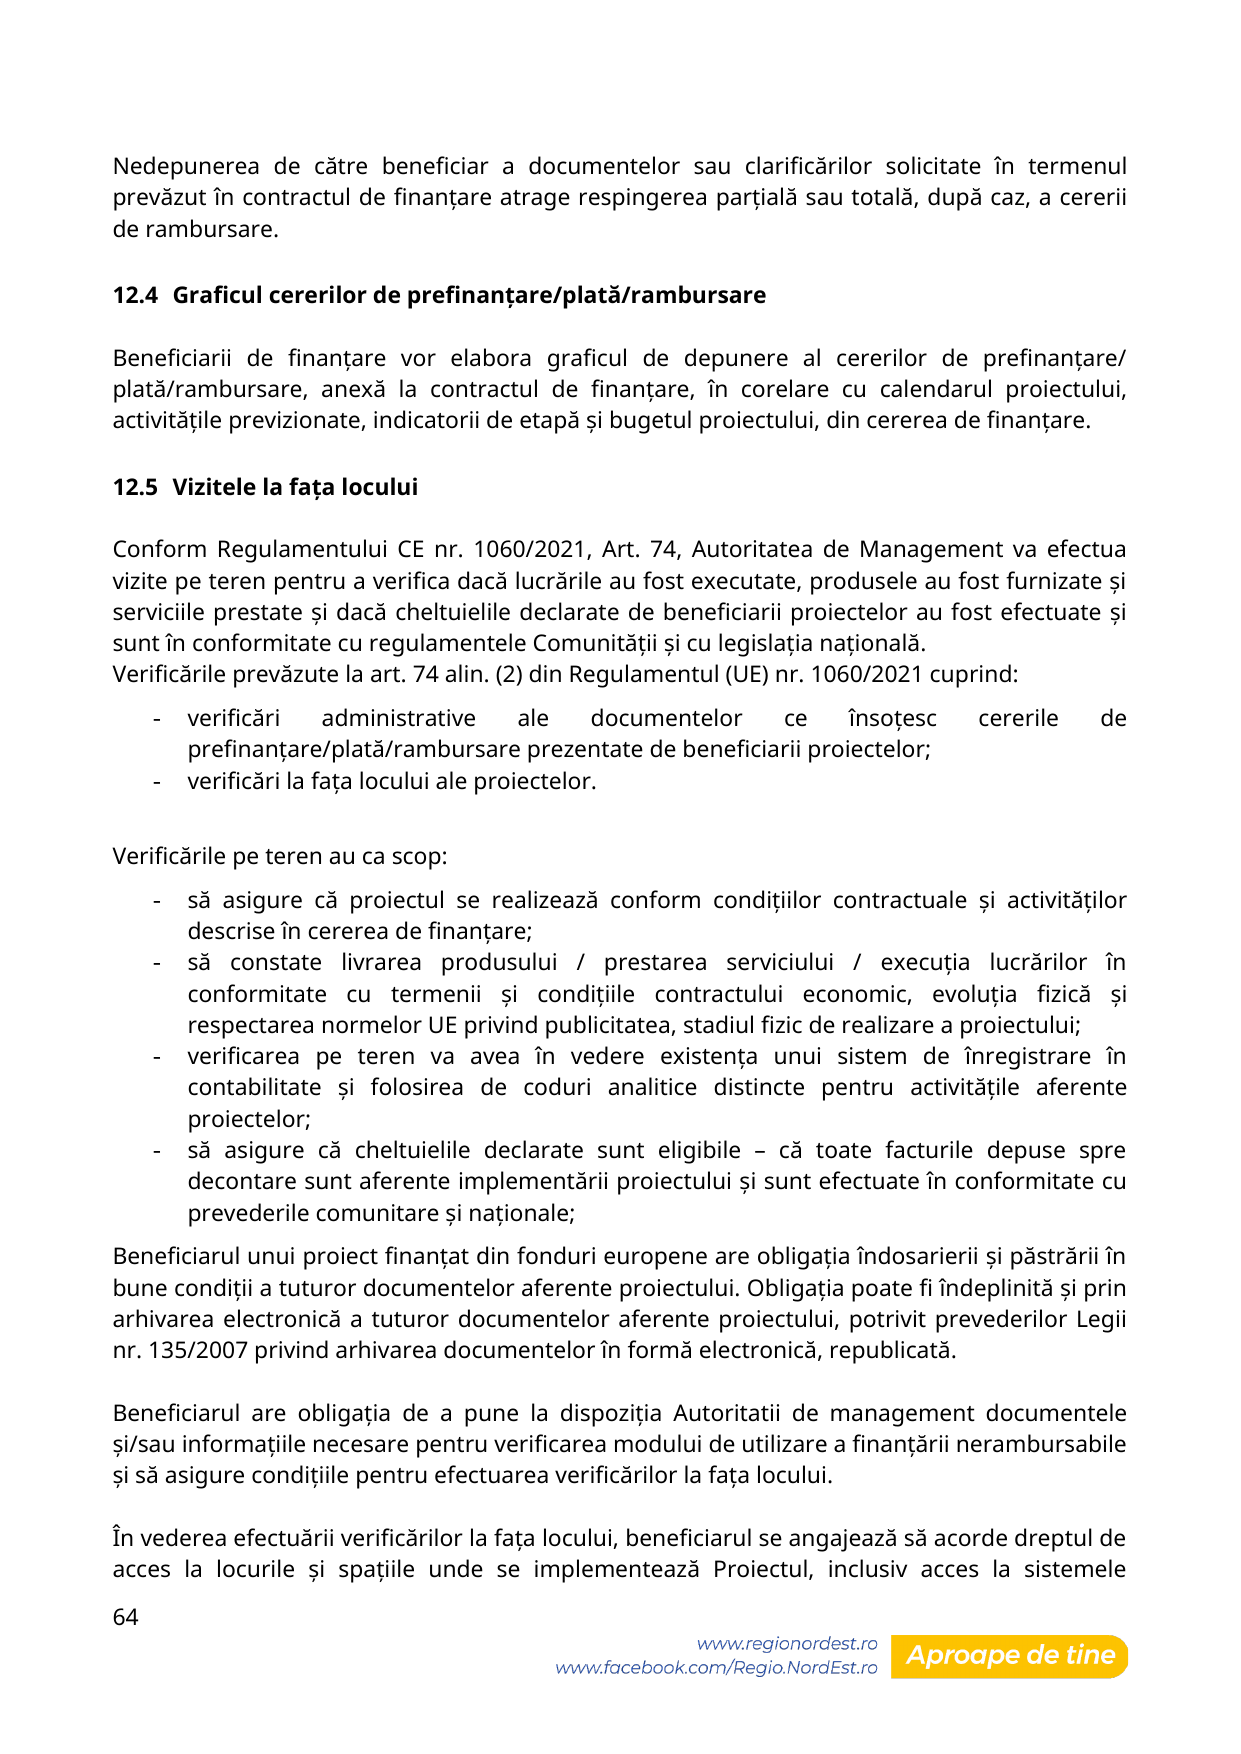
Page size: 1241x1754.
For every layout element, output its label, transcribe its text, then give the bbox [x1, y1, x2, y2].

subtitle Vizitele la fața locului [112, 471, 1128, 502]
text Beneficiarii de finanțare vor elabora graficul de depunere al cererilor de prefinanțare/ plată/rambursare, anexă la contractul de finanțare, în corelare cu calendarul proiectului, activitățile previzionate, indicatorii de etapă și bugetul proiectului, din cererea de finanțare. [112, 342, 1128, 435]
list verificări administrative ale documentelor ce însoțesc cererile de prefinanţare/plată/rambursare prezentate de beneficiarii proiectelor; [150, 702, 1128, 765]
list verificări la fața locului ale proiectelor. [150, 765, 1128, 796]
list să constate livrarea produsului / prestarea serviciului / execuția lucrărilor în conformitate cu termenii și condițiile contractului economic, evoluția fizică și respectarea normelor UE privind publicitatea, stadiul fizic de realizare a proiectului; [150, 946, 1128, 1040]
list să asigure că proiectul se realizează conform condițiilor contractuale și activităților descrise în cererea de finanțare; [150, 883, 1128, 946]
list să asigure că cheltuielile declarate sunt eligibile – că toate facturile depuse spre decontare sunt aferente implementării proiectului și sunt efectuate în conformitate cu prevederile comunitare și naționale; [150, 1134, 1128, 1228]
text Beneficiarul are obligația de a pune la dispoziția Autoritatii de management documentele și/sau informațiile necesare pentru verificarea modului de utilizare a finanțării nerambursabile și să asigure condițiile pentru efectuarea verificărilor la fața locului. [112, 1396, 1128, 1490]
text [112, 1521, 1128, 1584]
text Verificările pe teren au ca scop: [112, 840, 1128, 871]
subtitle Graficul cererilor de prefinanțare/plată/rambursare [112, 279, 1128, 310]
list verificarea pe teren va avea în vedere existența unui sistem de înregistrare în contabilitate și folosirea de coduri analitice distincte pentru activitățile aferente proiectelor; [150, 1040, 1128, 1134]
text Beneficiarul unui proiect finanțat din fonduri europene are obligația îndosarierii și păstrării în bune condiții a tuturor documentelor aferente proiectului. Obligația poate fi îndeplinită și prin arhivarea electronică a tuturor documentelor aferente proiectului, potrivit prevederilor Legii nr. 135/2007 privind arhivarea documentelor în formă electronică, republicată. [112, 1240, 1128, 1365]
text Verificările prevăzute la art. 74 alin. (2) din Regulamentul (UE) nr. 1060/2021 cuprind: [112, 658, 1128, 689]
text Conform Regulamentului CE nr. 1060/2021, Art. 74, Autoritatea de Management va efectua vizite pe teren pentru a verifica dacă lucrările au fost executate, produsele au fost furnizate și serviciile prestate și dacă cheltuielile declarate de beneficiarii proiectelor au fost efectuate și sunt în conformitate cu regulamentele Comunității și cu legislația națională. [112, 533, 1128, 658]
picture [541, 1632, 1129, 1681]
text Nedepunerea de către beneficiar a documentelor sau clarificărilor solicitate în termenul prevăzut în contractul de finanțare atrage respingerea parțială sau totală, după caz, a cererii de rambursare. [112, 150, 1128, 244]
